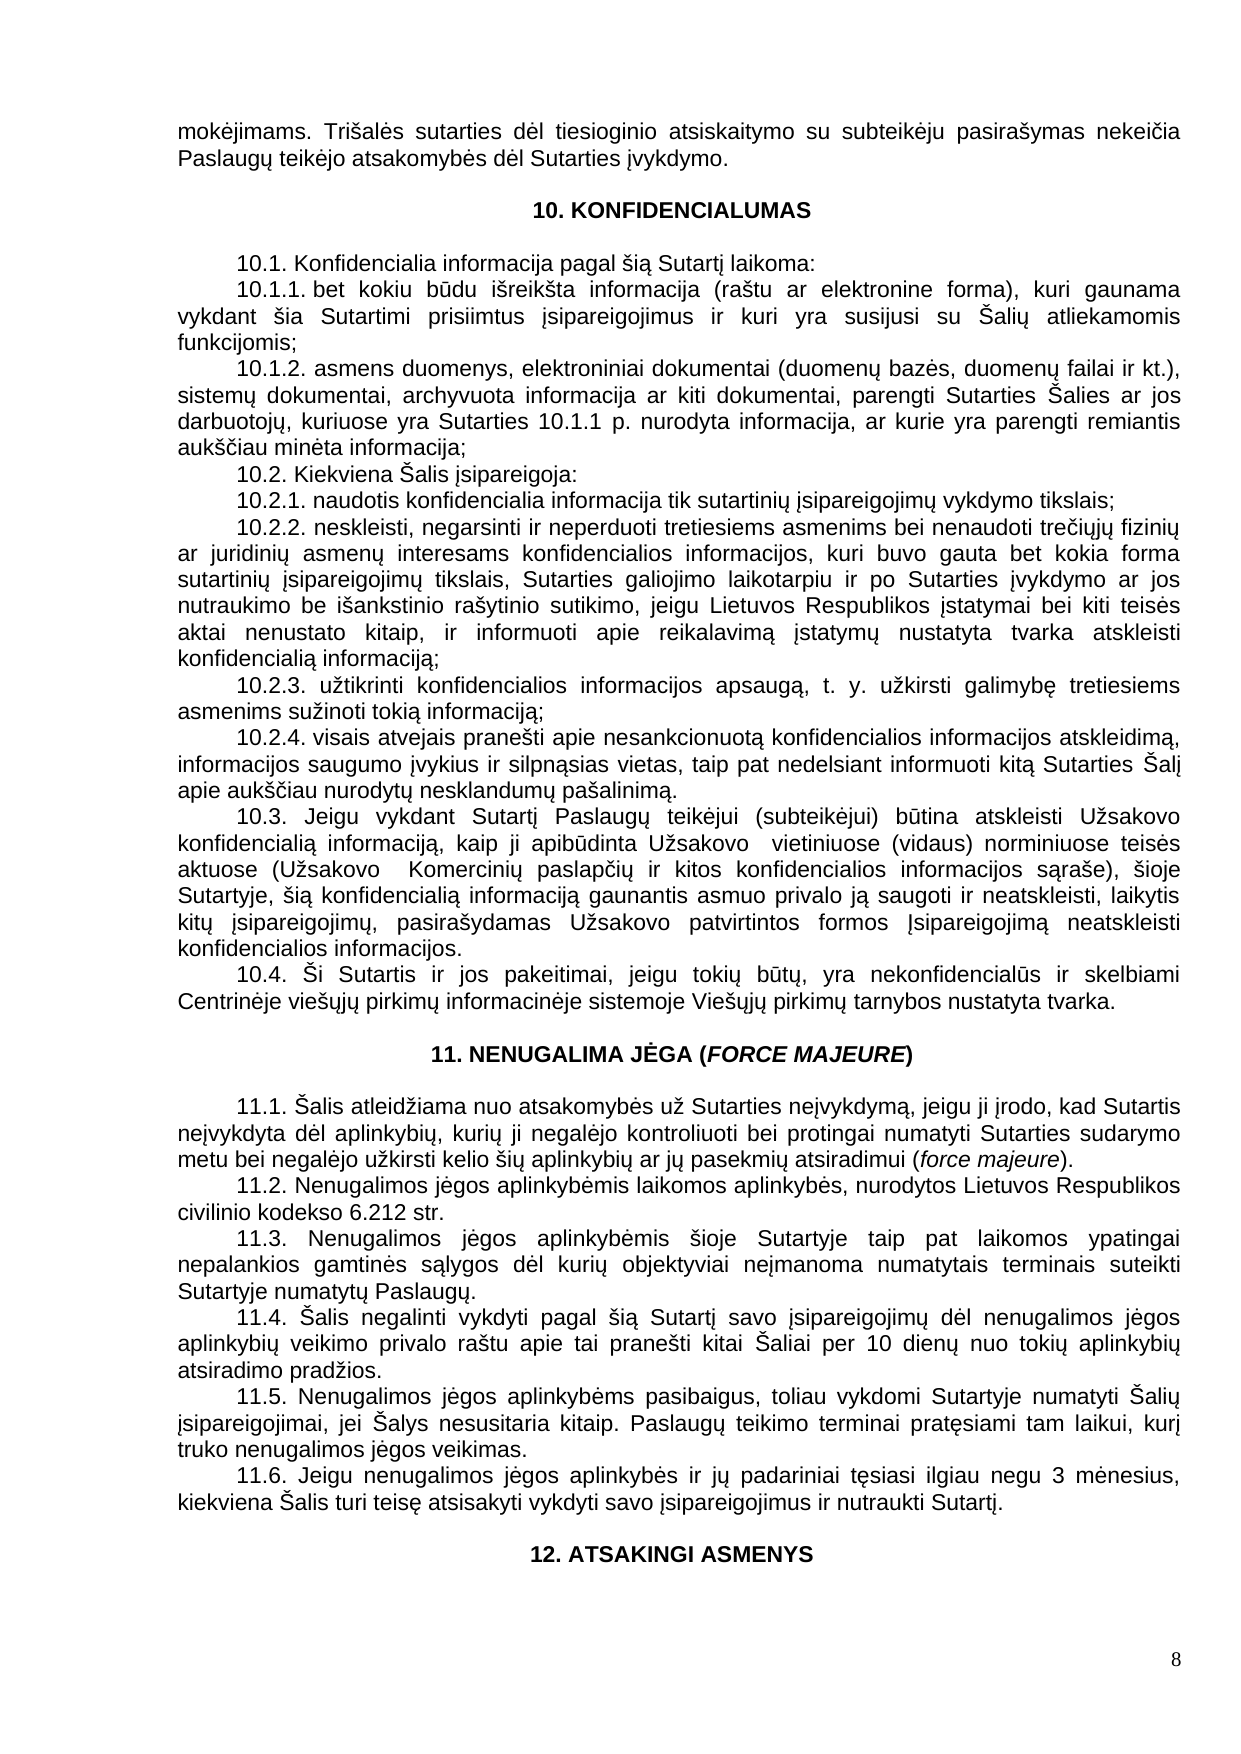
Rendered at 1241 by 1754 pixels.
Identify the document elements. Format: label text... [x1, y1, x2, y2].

text 11.3. Nenugalimos jėgos aplinkybėmis šioje Sutartyje taip pat laikomos ypatingai nepalankios gamtinės sąlygos dėl kurių objektyviai neįmanoma numatytais terminais suteikti Sutartyje numatytų Paslaugų. [177, 1225, 1181, 1304]
text 10.2.4. visais atvejais pranešti apie nesankcionuotą konfidencialios informacijos atskleidimą, informacijos saugumo įvykius ir silpnąsias vietas, taip pat nedelsiant informuoti kitą Sutarties Šalį apie aukščiau nurodytų nesklandumų pašalinimą. [177, 724, 1181, 803]
text 10.2.2. neskleisti, negarsinti ir neperduoti tretiesiems asmenims bei nenaudoti trečiųjų fizinių ar juridinių asmenų interesams konfidencialios informacijos, kuri buvo gauta bet kokia forma sutartinių įsipareigojimų tikslais, Sutarties galiojimo laikotarpiu ir po Sutarties įvykdymo ar jos nutraukimo be išankstinio rašytinio sutikimo, jeigu Lietuvos Respublikos įstatymai bei kiti teisės aktai nenustato kitaip, ir informuoti apie reikalavimą įstatymų nustatyta tvarka atskleisti konfidencialią informaciją; [177, 513, 1181, 672]
text 12. ATSAKINGI ASMENYS [162, 1541, 1181, 1568]
text 11.5. Nenugalimos jėgos aplinkybėms pasibaigus, toliau vykdomi Sutartyje numatyti Šalių įsipareigojimai, jei Šalys nesusitaria kitaip. Paslaugų teikimo terminai pratęsiami tam laikui, kurį truko nenugalimos jėgos veikimas. [177, 1383, 1181, 1462]
text 10.3. Jeigu vykdant Sutartį Paslaugų teikėjui (subteikėjui) būtina atskleisti Užsakovo konfidencialią informaciją, kaip ji apibūdinta Užsakovo vietiniuose (vidaus) norminiuose teisės aktuose (Užsakovo Komercinių paslapčių ir kitos konfidencialios informacijos sąraše), šioje Sutartyje, šią konfidencialią informaciją gaunantis asmuo privalo ją saugoti ir neatskleisti, laikytis kitų įsipareigojimų, pasirašydamas Užsakovo patvirtintos formos Įsipareigojimą neatskleisti konfidencialios informacijos. [177, 803, 1181, 961]
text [177, 118, 1181, 171]
text 10.1. Konfidencialia informacija pagal šią Sutartį laikoma: [177, 250, 1181, 276]
text 10.2.1. naudotis konfidencialia informacija tik sutartinių įsipareigojimų vykdymo tikslais; [177, 487, 1181, 513]
text 10.2.3. užtikrinti konfidencialios informacijos apsaugą, t. y. užkirsti galimybę tretiesiems asmenims sužinoti tokią informaciją; [177, 672, 1181, 724]
text 10.2. Kiekviena Šalis įsipareigoja: [177, 461, 1181, 487]
text 10.4. Ši Sutartis ir jos pakeitimai, jeigu tokių būtų, yra nekonfidencialūs ir skelbiami Centrinėje viešųjų pirkimų informacinėje sistemoje Viešųjų pirkimų tarnybos nustatyta tvarka. [177, 961, 1181, 1014]
text 11.4. Šalis negalinti vykdyti pagal šią Sutartį savo įsipareigojimų dėl nenugalimos jėgos aplinkybių veikimo privalo raštu apie tai pranešti kitai Šaliai per 10 dienų nuo tokių aplinkybių atsiradimo pradžios. [177, 1304, 1181, 1383]
text 10. KONFIDENCIALUMAS [162, 197, 1181, 223]
text 11. NENUGALIMA JĖGA (FORCE MAJEURE) [162, 1041, 1181, 1067]
text 10.1.2. asmens duomenys, elektroniniai dokumentai (duomenų bazės, duomenų failai ir kt.), sistemų dokumentai, archyvuota informacija ar kiti dokumentai, parengti Sutarties Šalies ar jos darbuotojų, kuriuose yra Sutarties 10.1.1 p. nurodyta informacija, ar kurie yra parengti remiantis aukščiau minėta informacija; [177, 355, 1181, 461]
text 11.2. Nenugalimos jėgos aplinkybėmis laikomos aplinkybės, nurodytos Lietuvos Respublikos civilinio kodekso 6.212 str. [177, 1172, 1181, 1225]
text 11.1. Šalis atleidžiama nuo atsakomybės už Sutarties neįvykdymą, jeigu ji įrodo, kad Sutartis neįvykdyta dėl aplinkybių, kurių ji negalėjo kontroliuoti bei protingai numatyti Sutarties sudarymo metu bei negalėjo užkirsti kelio šių aplinkybių ar jų pasekmių atsiradimui (force majeure). [177, 1093, 1181, 1172]
text 10.1.1. bet kokiu būdu išreikšta informacija (raštu ar elektronine forma), kuri gaunama vykdant šia Sutartimi prisiimtus įsipareigojimus ir kuri yra susijusi su Šalių atliekamomis funkcijomis; [177, 276, 1181, 355]
text 11.6. Jeigu nenugalimos jėgos aplinkybės ir jų padariniai tęsiasi ilgiau negu 3 mėnesius, kiekviena Šalis turi teisę atsisakyti vykdyti savo įsipareigojimus ir nutraukti Sutartį. [177, 1462, 1181, 1515]
